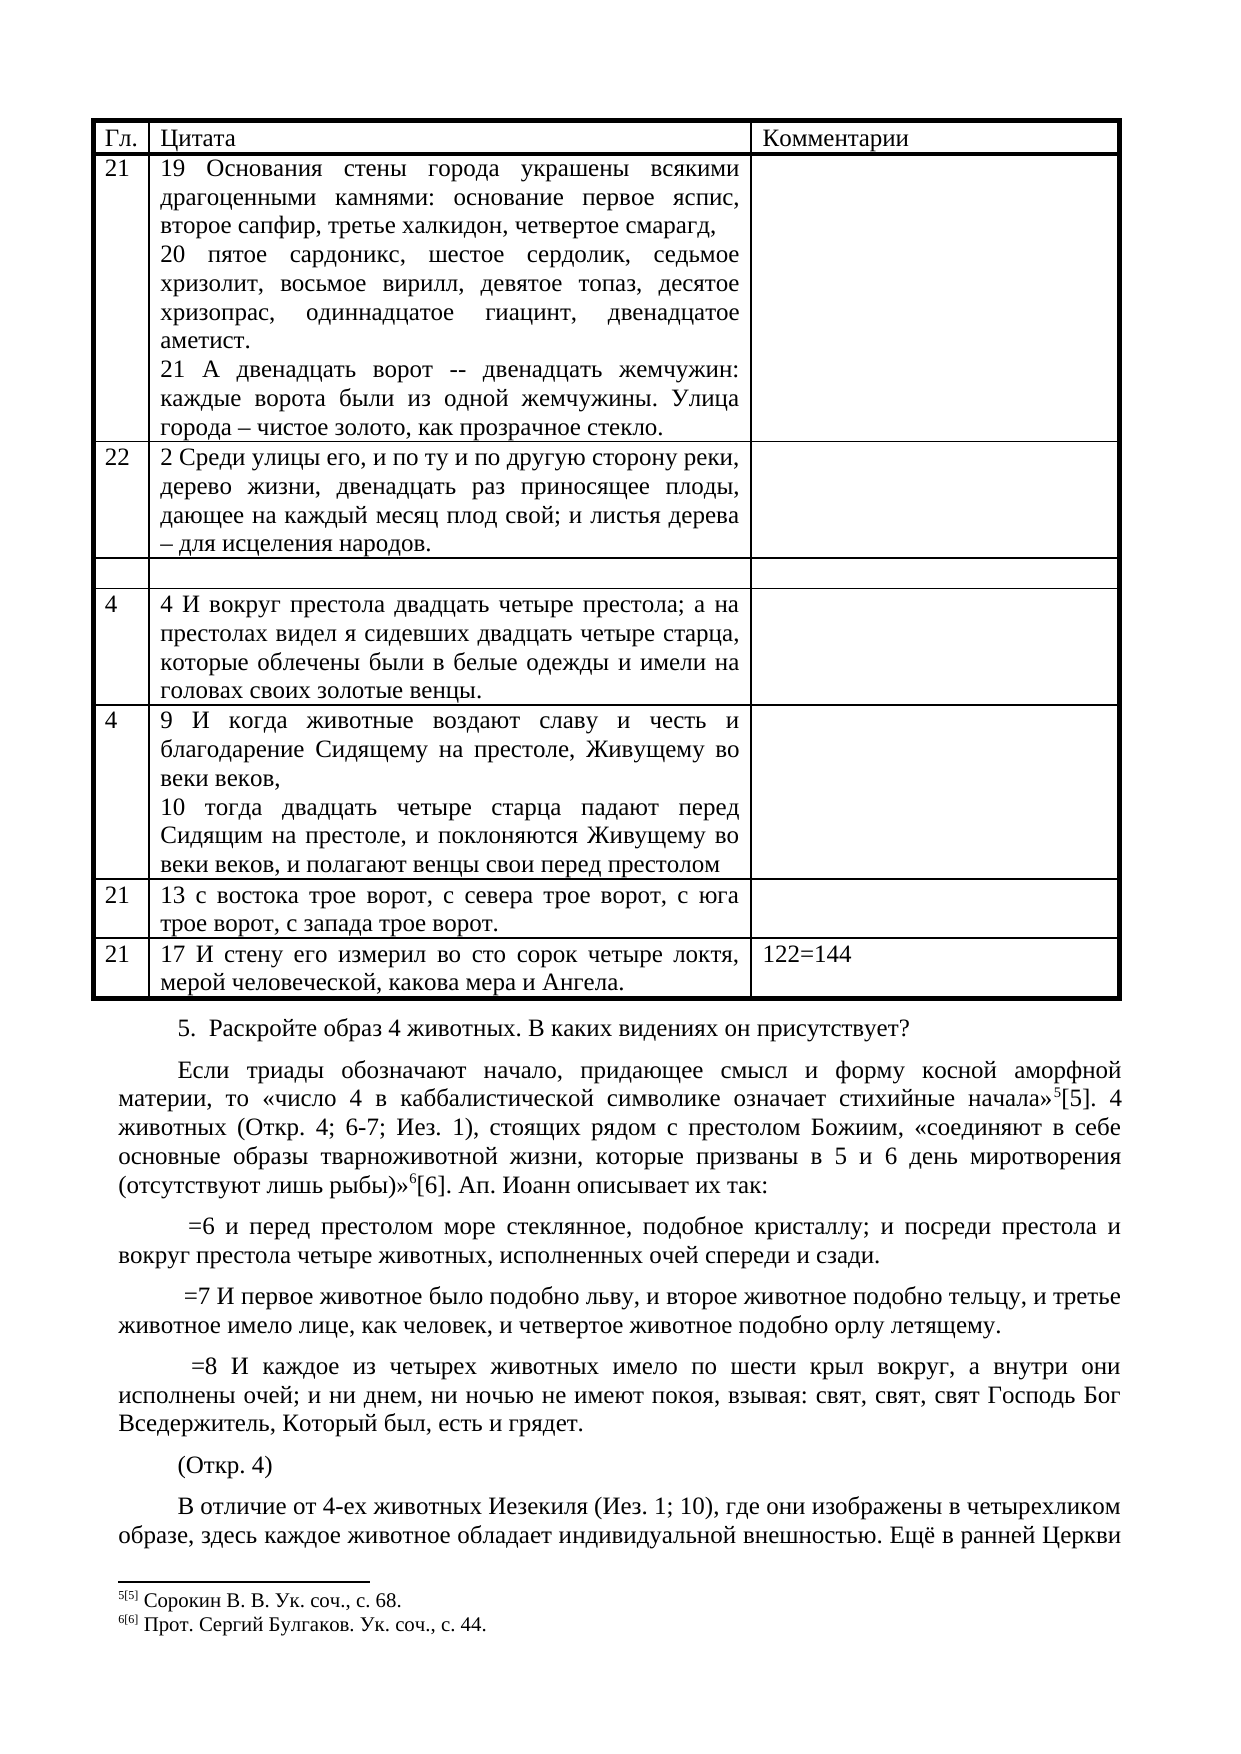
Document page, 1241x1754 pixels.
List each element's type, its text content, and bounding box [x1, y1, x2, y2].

text =8 И каждое из четырех животных имело по шести крыл вокруг, а внутри они исполнены очей; и ни днем, ни ночью не имеют покоя, взывая: свят, свят, свят Господь Бог Вседержитель, Который был, есть и грядет. [118, 1351, 1122, 1437]
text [118, 1491, 1122, 1548]
text Если триады обозначают начало, придающее смысл и форму косной аморфной материи, то «число 4 в каббалистической символике означает стихийные начала»[5]. 4 животных (Откр. 4; 6-7; Иез. 1), стоящих рядом с престолом Божиим, «соединяют в себе основные образы тварноживотной жизни, которые призваны в 5 и 6 день миротворения (отсутствуют лишь рыбы)»[6]. Ап. Иоанн описывает их так: [118, 1055, 1122, 1198]
table_cell 21 [96, 156, 148, 441]
table_cell [752, 156, 1117, 441]
table_cell 4 [96, 706, 148, 878]
text (Откр. 4) [118, 1450, 1122, 1478]
table_cell 13 с востока трое ворот, с севера трое ворот, с юга трое ворот, с запада трое ворот. [150, 880, 750, 937]
table_cell [752, 880, 1117, 937]
table_cell [752, 706, 1117, 878]
table_cell [150, 559, 750, 587]
table_cell [752, 442, 1117, 557]
table_cell 19 Основания стены города украшены всякими драгоценными камнями: основание первое яспис, второе сапфир, третье халкидон, четвертое смарагд, 20 пятое сардоникс, шестое сердолик, седьмое хризолит, восьмое вирилл, девятое топаз, десятое хризопрас, одиннадцатое гиацинт, двенадцатое аметист. 21 А двенадцать ворот -- двенадцать жемчужин: каждые ворота были из одной жемчужины. Улица города – чистое золото, как прозрачное стекло. [150, 156, 750, 441]
table_cell [752, 589, 1117, 704]
table_cell 17 И стену его измерил во сто сорок четыре локтя, мерой человеческой, какова мера и Ангела. [150, 939, 750, 996]
table_cell 4 [96, 589, 148, 704]
text =6 и перед престолом море стеклянное, подобное кристаллу; и посреди престола и вокруг престола четыре животных, исполненных очей спереди и сзади. [118, 1211, 1122, 1268]
table_header Гл. [96, 123, 148, 152]
table_cell [752, 559, 1117, 587]
table_header Комментарии [752, 123, 1117, 152]
table_cell 4 И вокруг престола двадцать четыре престола; а на престолах видел я сидевших двадцать четыре старца, которые облечены были в белые одежды и имели на головах своих золотые венцы. [150, 589, 750, 704]
table_header Цитата [150, 123, 750, 152]
table_cell 122=144 [752, 939, 1117, 996]
table_cell 2 Среди улицы его, и по ту и по другую сторону реки, дерево жизни, двенадцать раз приносящее плоды, дающее на каждый месяц плод свой; и листья дерева – для исцеления народов. [150, 442, 750, 557]
text 5. Раскройте образ 4 животных. В каких видениях он присутствует? [118, 1013, 1122, 1042]
table_cell 21 [96, 939, 148, 996]
table_cell 9 И когда животные воздают славу и честь и благодарение Сидящему на престоле, Живущему во веки веков, 10 тогда двадцать четыре старца падают перед Сидящим на престоле, и поклоняются Живущему во веки веков, и полагают венцы свои перед престолом [150, 706, 750, 878]
table_cell 21 [96, 880, 148, 937]
text =7 И первое животное было подобно льву, и второе животное подобно тельцу, и третье животное имело лице, как человек, и четвертое животное подобно орлу летящему. [118, 1281, 1122, 1338]
table_cell [96, 559, 148, 587]
table_cell 22 [96, 442, 148, 557]
